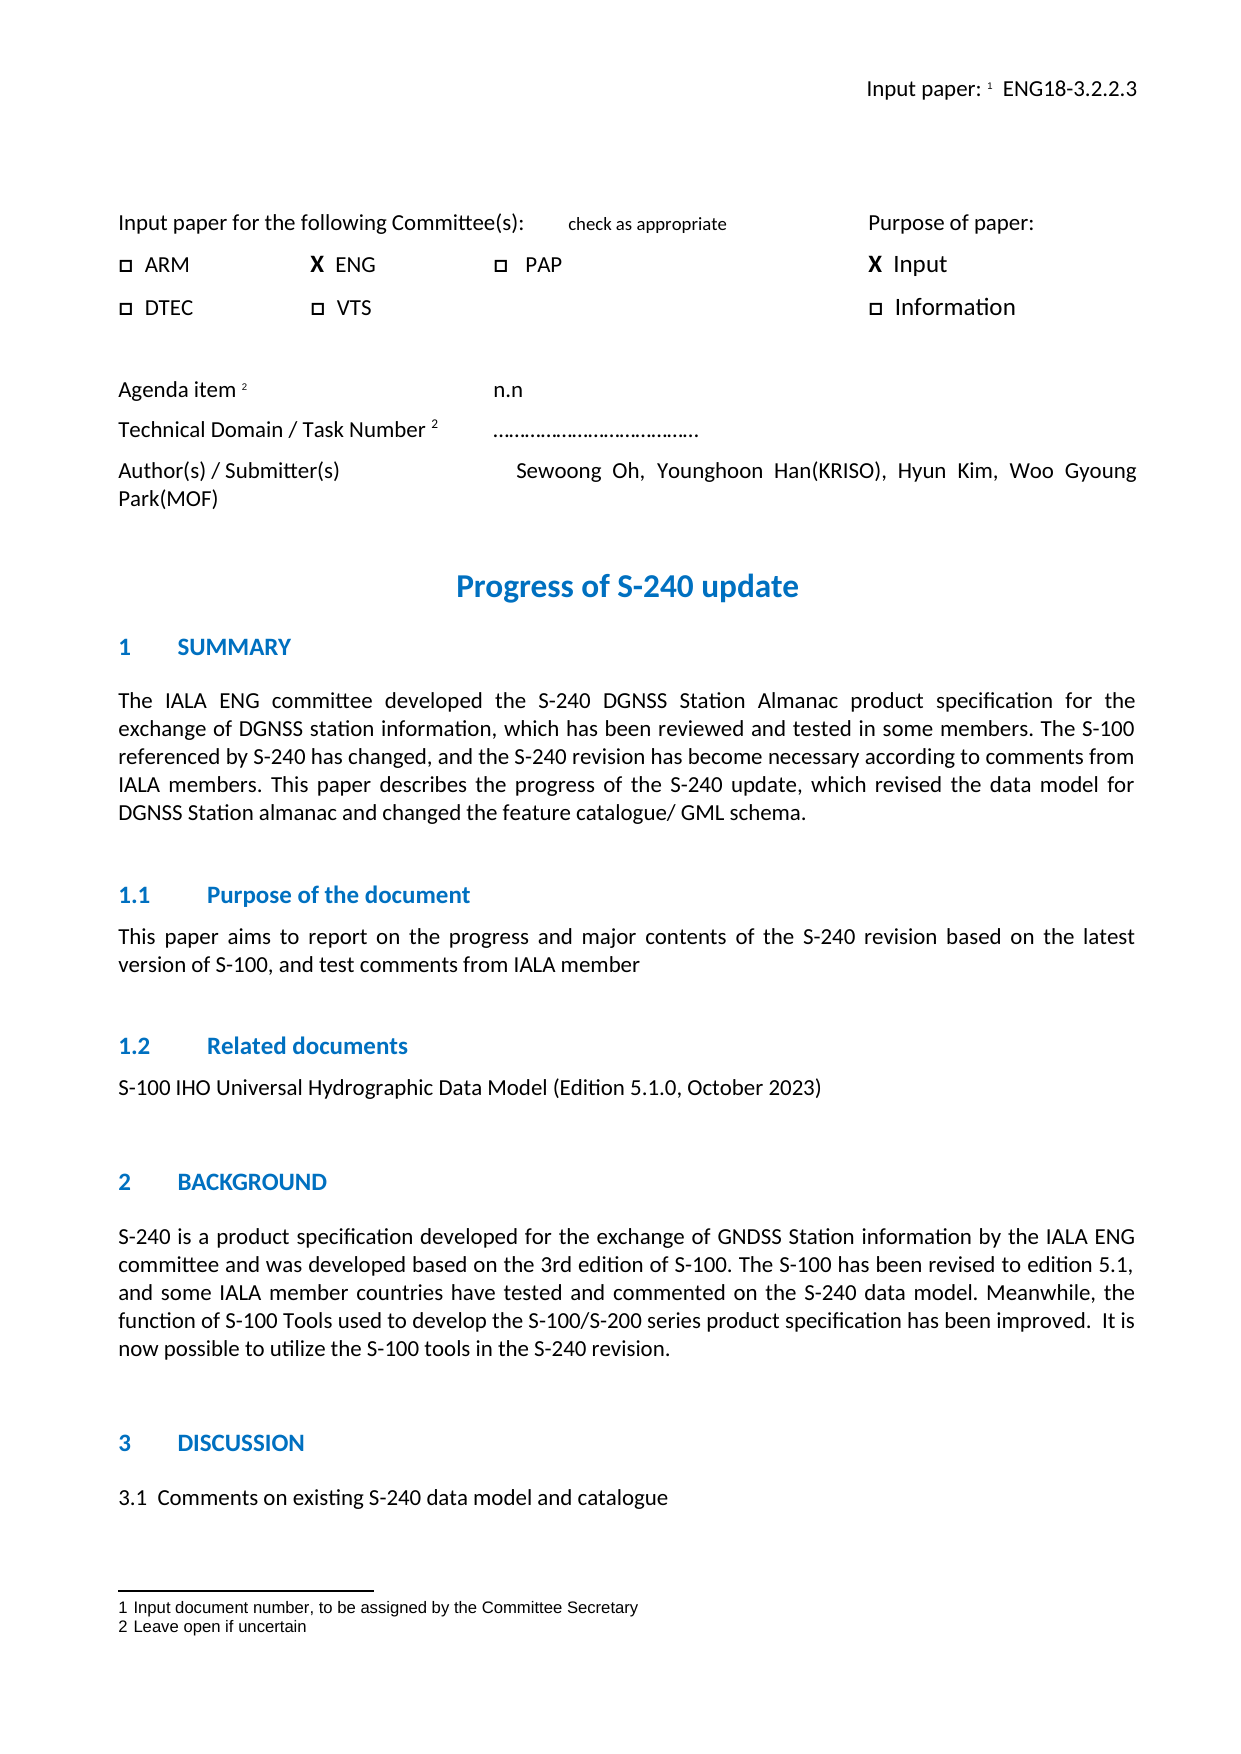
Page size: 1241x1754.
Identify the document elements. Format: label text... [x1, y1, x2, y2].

text The IALA ENG committee developed the S-240 DGNSS Station Almanac product specification for the exchange of DGNSS station information, which has been reviewed and tested in some members. The S-100 referenced by S-240 has changed, and the S-240 revision has become necessary according to comments from IALA members. This paper describes the progress of the S-240 update, which revised the data model for DGNSS Station almanac and changed the feature catalogue/ GML schema. [118, 686, 1137, 826]
text S-240 is a product specification developed for the exchange of GNDSS Station information by the IALA ENG committee and was developed based on the 3rd edition of S-100. The S-100 has been revised to edition 5.1, and some IALA member countries have tested and commented on the S-240 data model. Meanwhile, the function of S-100 Tools used to develop the S-100/S-200 series product specification has been improved. It is now possible to utilize the S-100 tools in the S-240 revision. [118, 1222, 1137, 1362]
text Agenda item n.n [118, 375, 1137, 403]
title Progress of S-240 update [118, 565, 1137, 606]
subtitle Background [118, 1166, 1137, 1197]
text □ ARM X ENG □ PAP X Input [118, 248, 1137, 279]
text This paper aims to report on the progress and major contents of the S-240 revision based on the latest version of S-100, and test comments from IALA member [118, 922, 1137, 978]
subtitle Purpose of the document [118, 879, 1137, 910]
text Input paper: ENG18-3.2.2.3 [118, 74, 1137, 102]
text Input paper for the following Committee(s): check as appropriate Purpose of paper: [118, 208, 1137, 236]
subtitle Discussion [118, 1428, 1137, 1458]
text Author(s) / Submitter(s) Sewoong Oh, Younghoon Han(KRISO), Hyun Kim, Woo Gyoung Park(MOF) [118, 456, 1137, 512]
text S-100 IHO Universal Hydrographic Data Model (Edition 5.1.0, October 2023) [118, 1073, 1137, 1101]
text Technical Domain / Task Number 2 ………………………………… [118, 416, 1137, 443]
text 3.1 Comments on existing S-240 data model and catalogue [118, 1483, 1137, 1511]
text □ DTEC □ VTS □ Information [118, 291, 1137, 322]
subtitle Related documents [118, 1030, 1137, 1060]
subtitle Summary [118, 631, 1137, 661]
